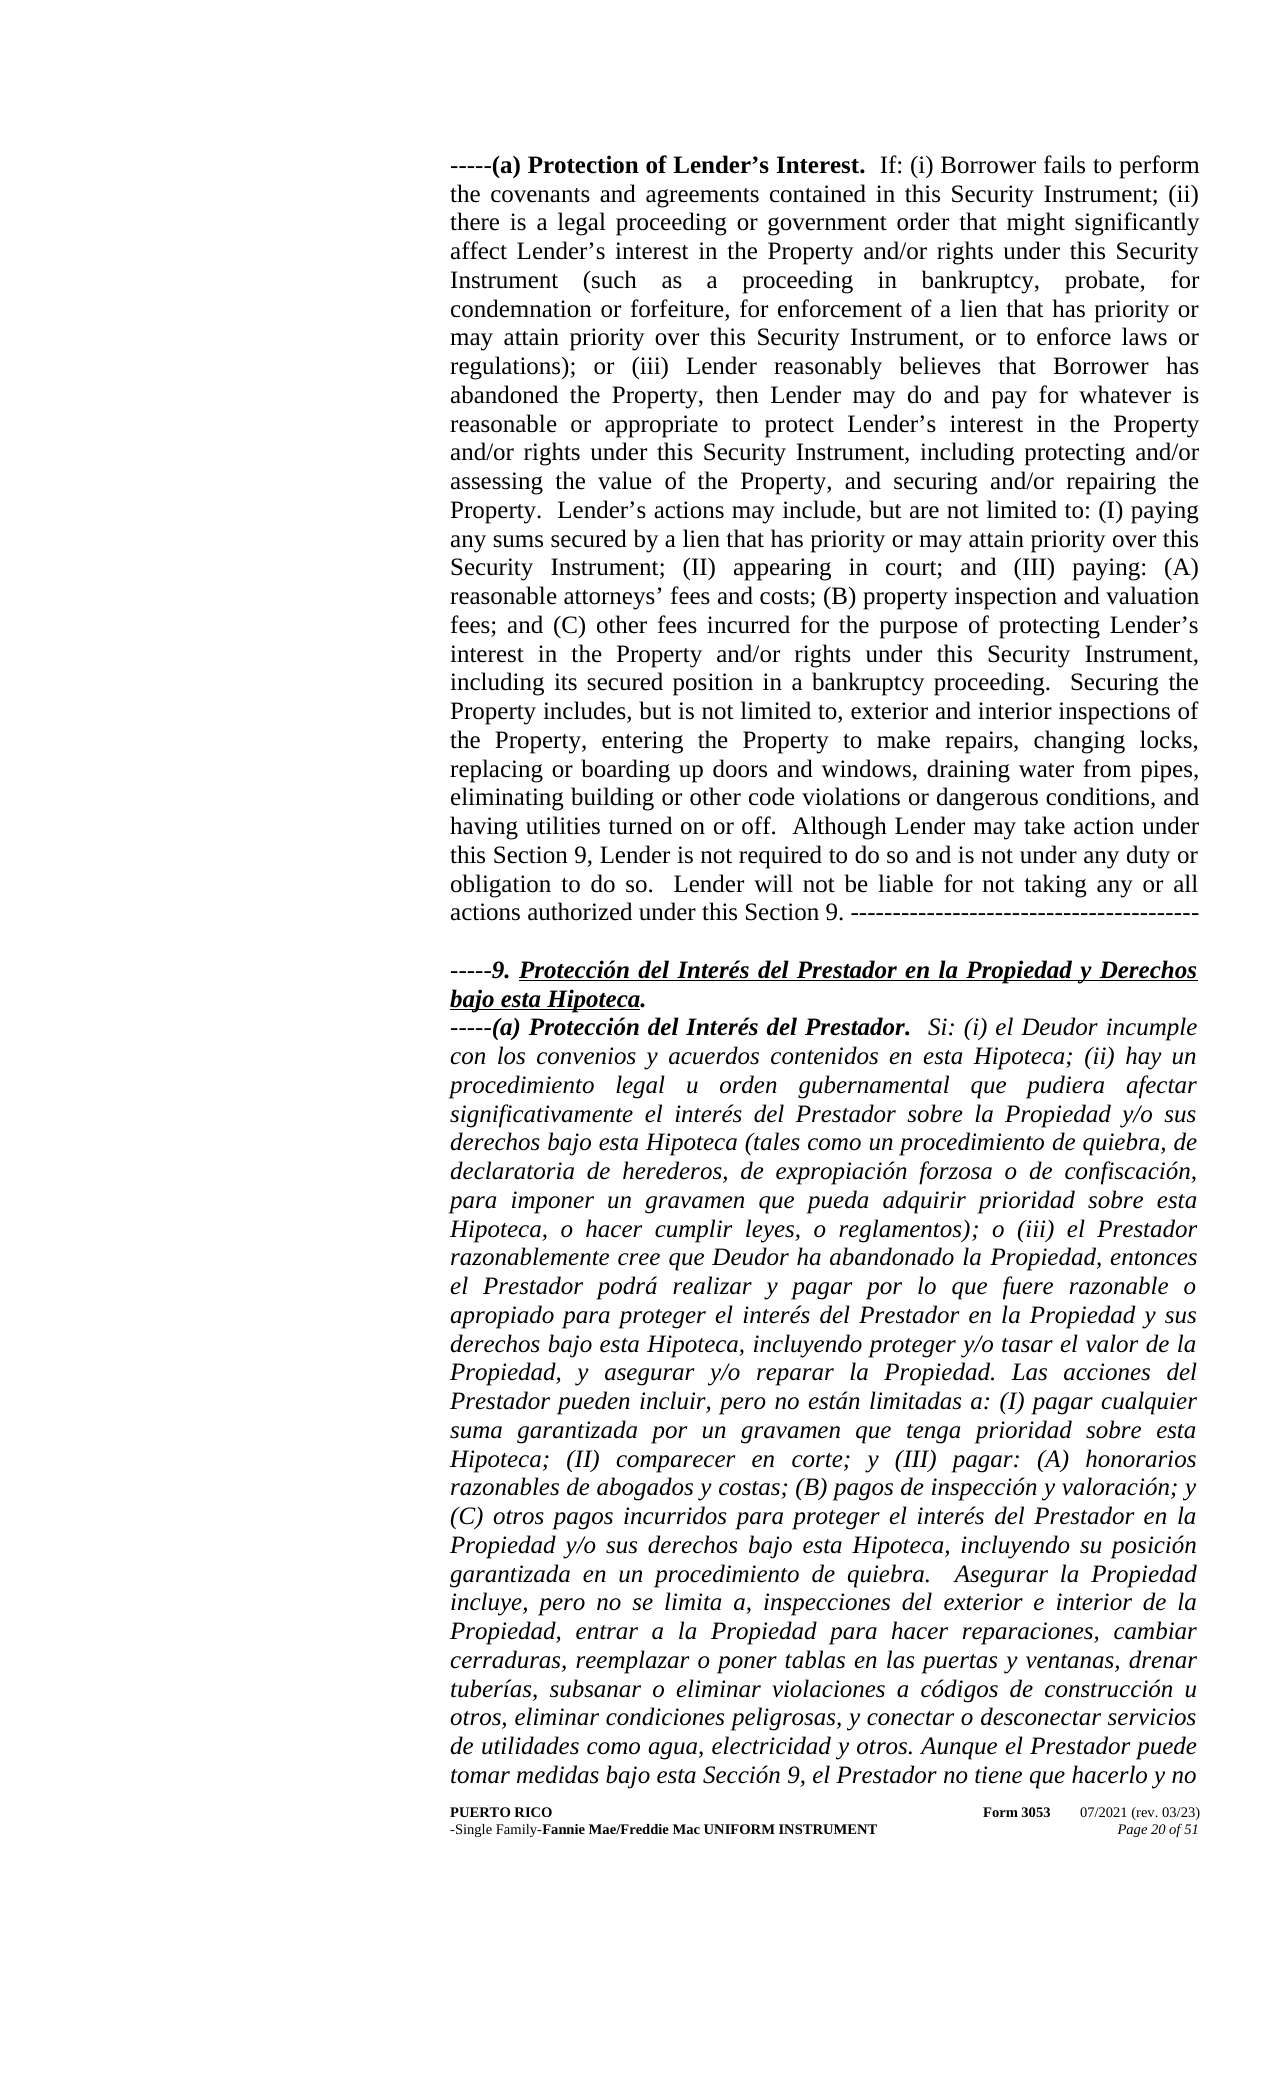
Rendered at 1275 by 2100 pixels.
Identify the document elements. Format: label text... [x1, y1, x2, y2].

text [450, 1012, 1200, 1789]
text -----(a) Protection of Lender’s Interest. If: (i) Borrower fails to perform the covenants and agreements contained in this Security Instrument; (ii) there is a legal proceeding or government order that might significantly affect Lender’s interest in the Property and/or rights under this Security Instrument (such as a proceeding in bankruptcy, probate, for condemnation or forfeiture, for enforcement of a lien that has priority or may attain priority over this Security Instrument, or to enforce laws or regulations); or (iii) Lender reasonably believes that Borrower has abandoned the Property, then Lender may do and pay for whatever is reasonable or appropriate to protect Lender’s interest in the Property and/or rights under this Security Instrument, including protecting and/or assessing the value of the Property, and securing and/or repairing the Property. Lender’s actions may include, but are not limited to: (I) paying any sums secured by a lien that has priority or may attain priority over this Security Instrument; (II) appearing in court; and (III) paying: (A) reasonable attorneys’ fees and costs; (B) property inspection and valuation fees; and (C) other fees incurred for the purpose of protecting Lender’s interest in the Property and/or rights under this Security Instrument, including its secured position in a bankruptcy proceeding. Securing the Property includes, but is not limited to, exterior and interior inspections of the Property, entering the Property to make repairs, changing locks, replacing or boarding up doors and windows, draining water from pipes, eliminating building or other code violations or dangerous conditions, and having utilities turned on or off. Although Lender may take action under this Section 9, Lender is not required to do so and is not under any duty or obligation to do so. Lender will not be liable for not taking any or all actions authorized under this Section 9. [450, 150, 1200, 926]
text -----9. Protección del Interés del Prestador en la Propiedad y Derechos bajo esta Hipoteca. [450, 955, 1200, 1012]
